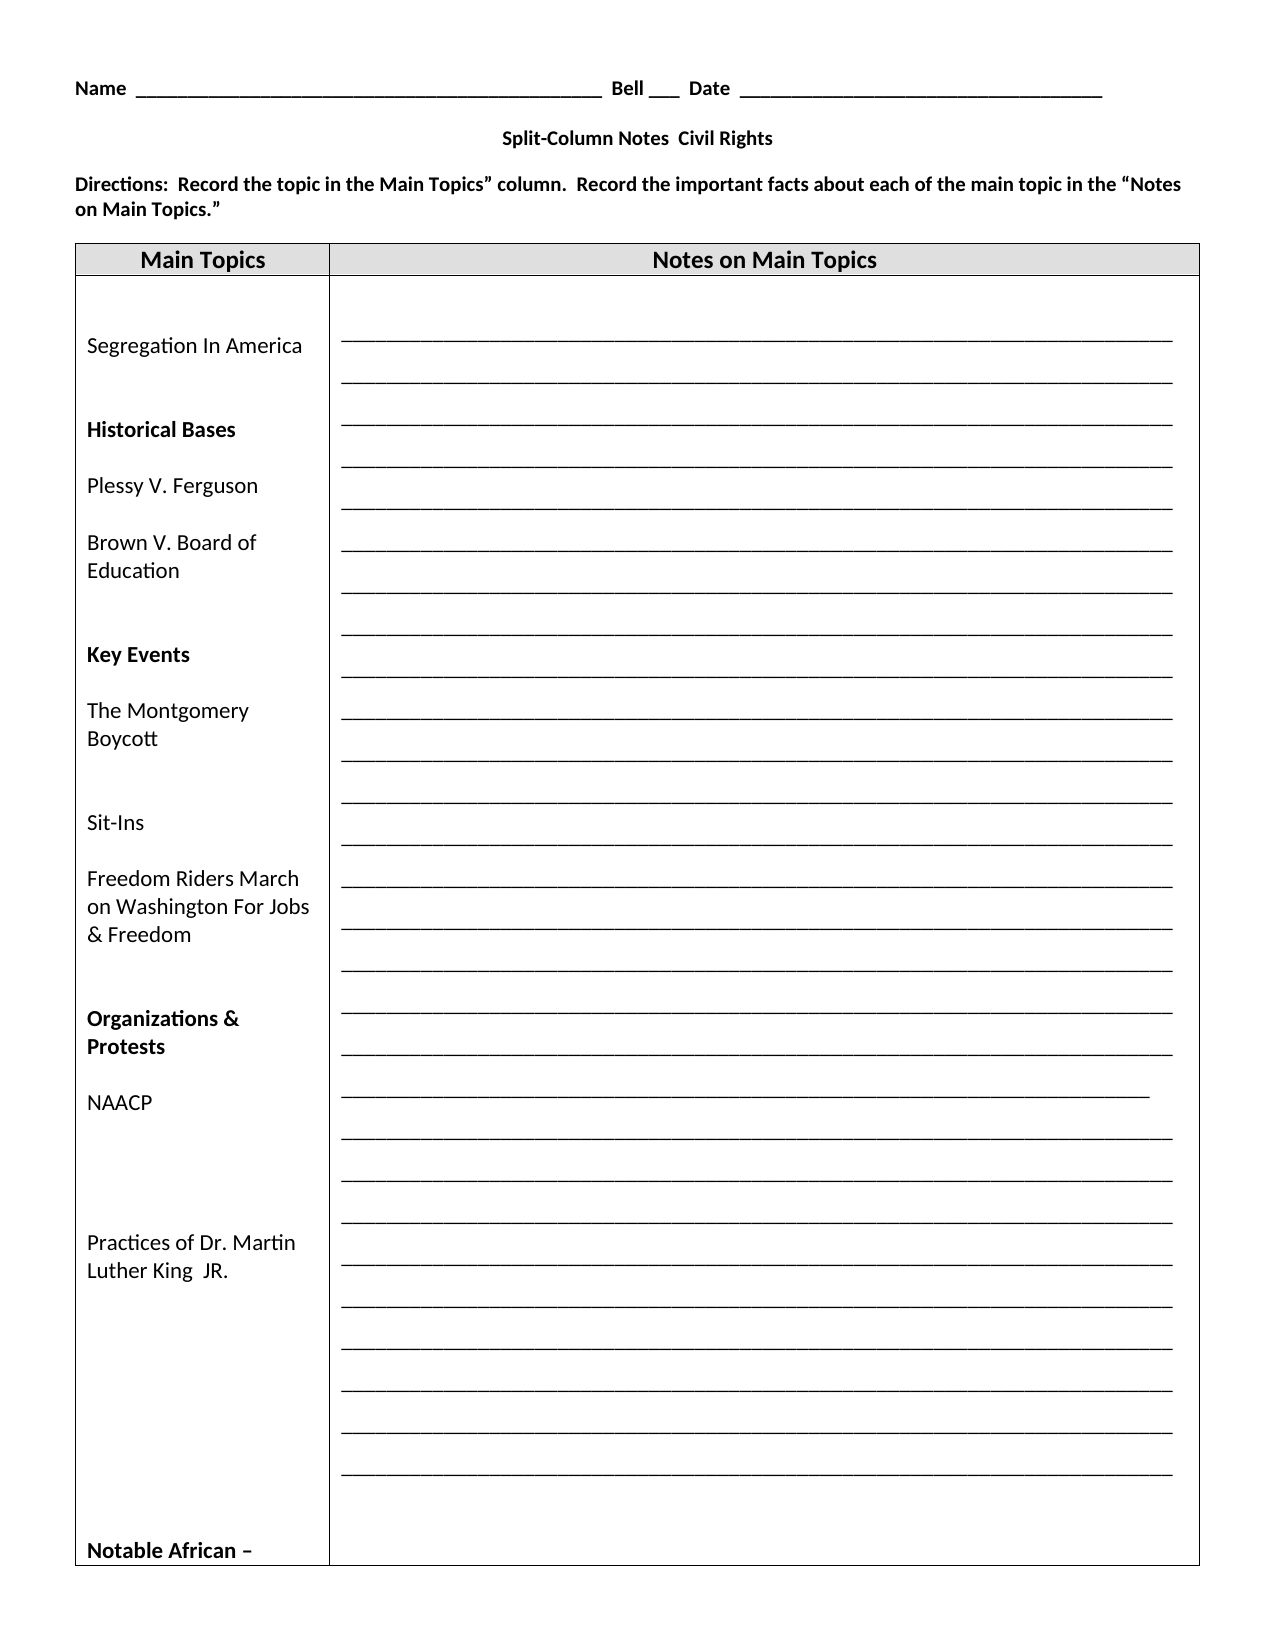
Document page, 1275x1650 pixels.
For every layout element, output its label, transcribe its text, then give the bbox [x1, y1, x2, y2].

table_header Main Topics [76, 244, 329, 274]
text Name _____________________________________________ Bell ___ Date ___________________________________ [75, 75, 1200, 100]
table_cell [330, 276, 1199, 1564]
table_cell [76, 276, 329, 1564]
text Split-Column Notes Civil Rights [75, 125, 1200, 150]
text Directions: Record the topic in the Main Topics” column. Record the important facts about each of the main topic in the “Notes on Main Topics.” [75, 171, 1200, 222]
table_header Notes on Main Topics [330, 244, 1199, 274]
